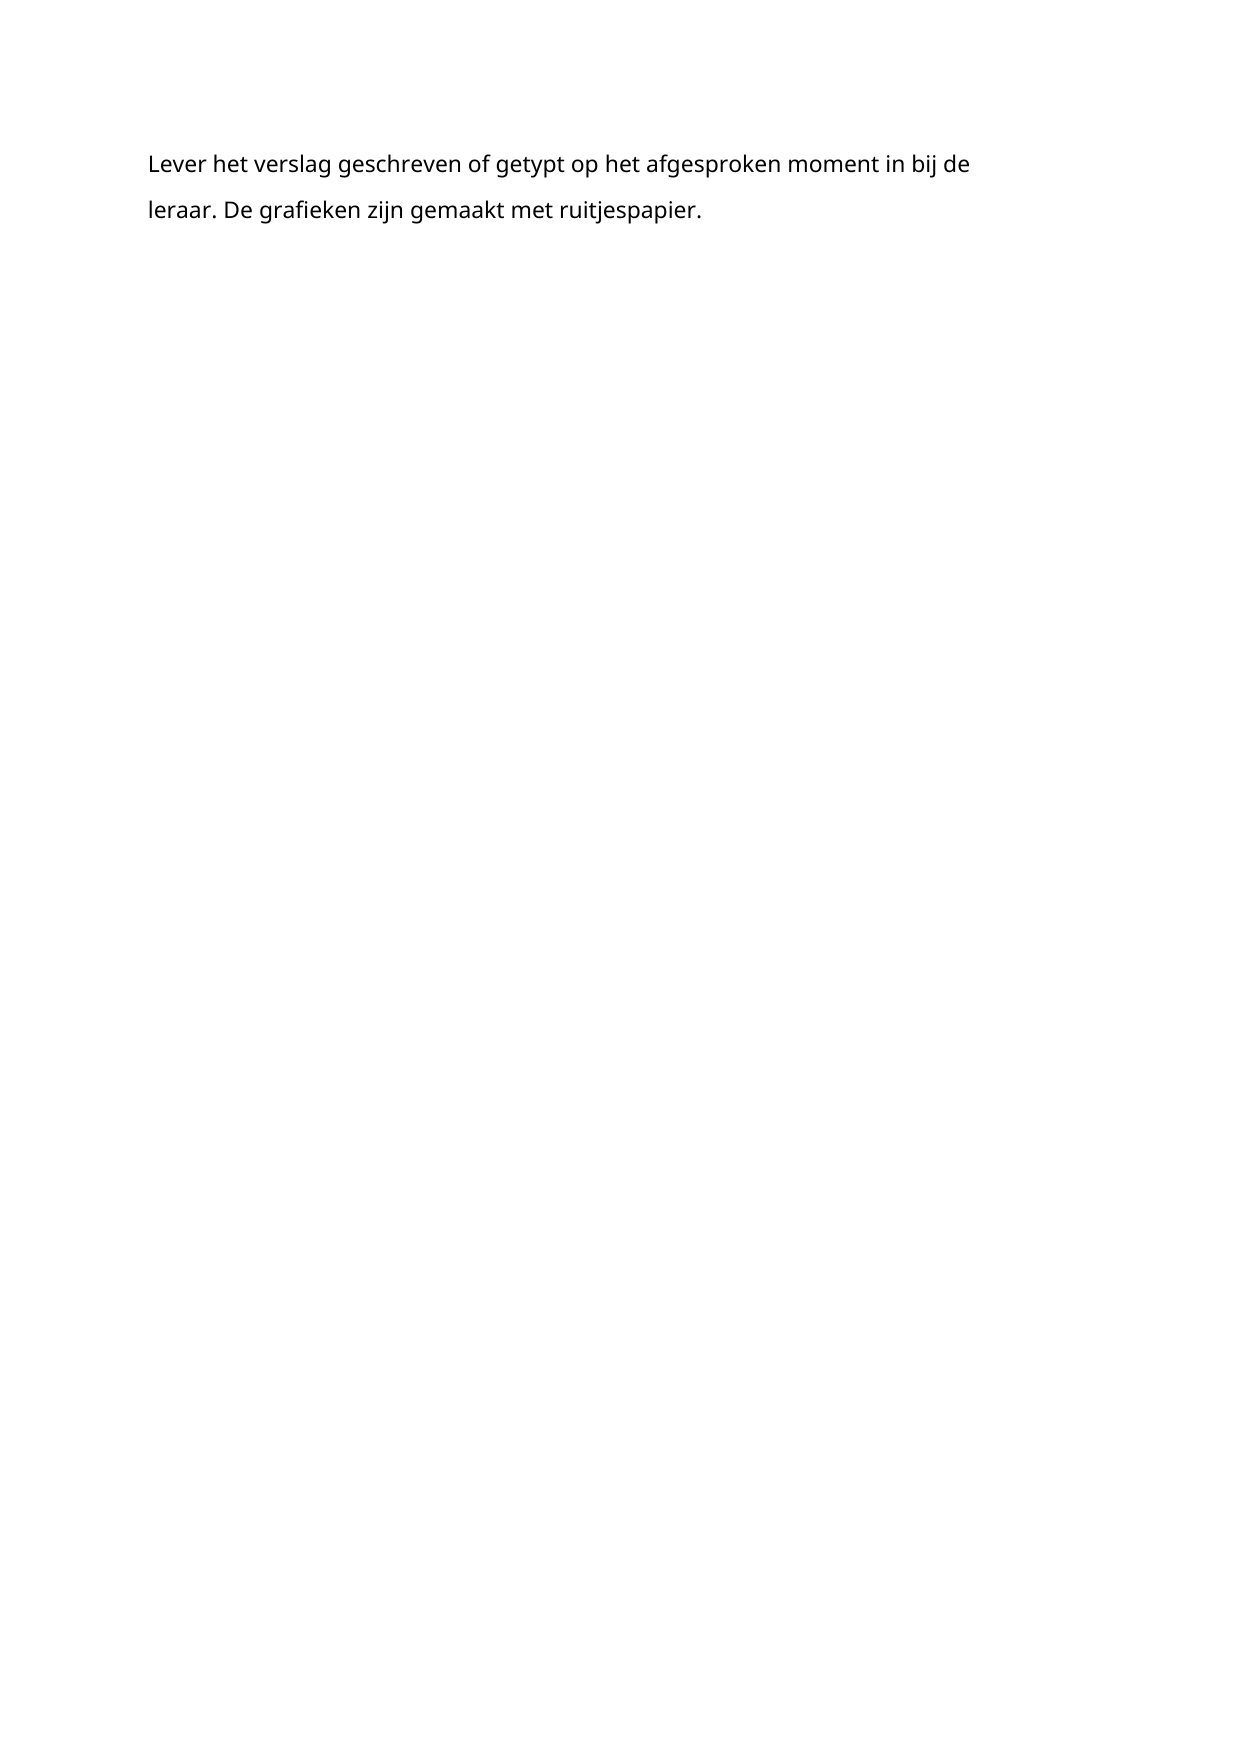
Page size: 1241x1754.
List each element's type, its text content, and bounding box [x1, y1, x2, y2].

text Lever het verslag geschreven of getypt op het afgesproken moment in bij de leraar. De grafieken zijn gemaakt met ruitjespapier. [148, 148, 1033, 226]
